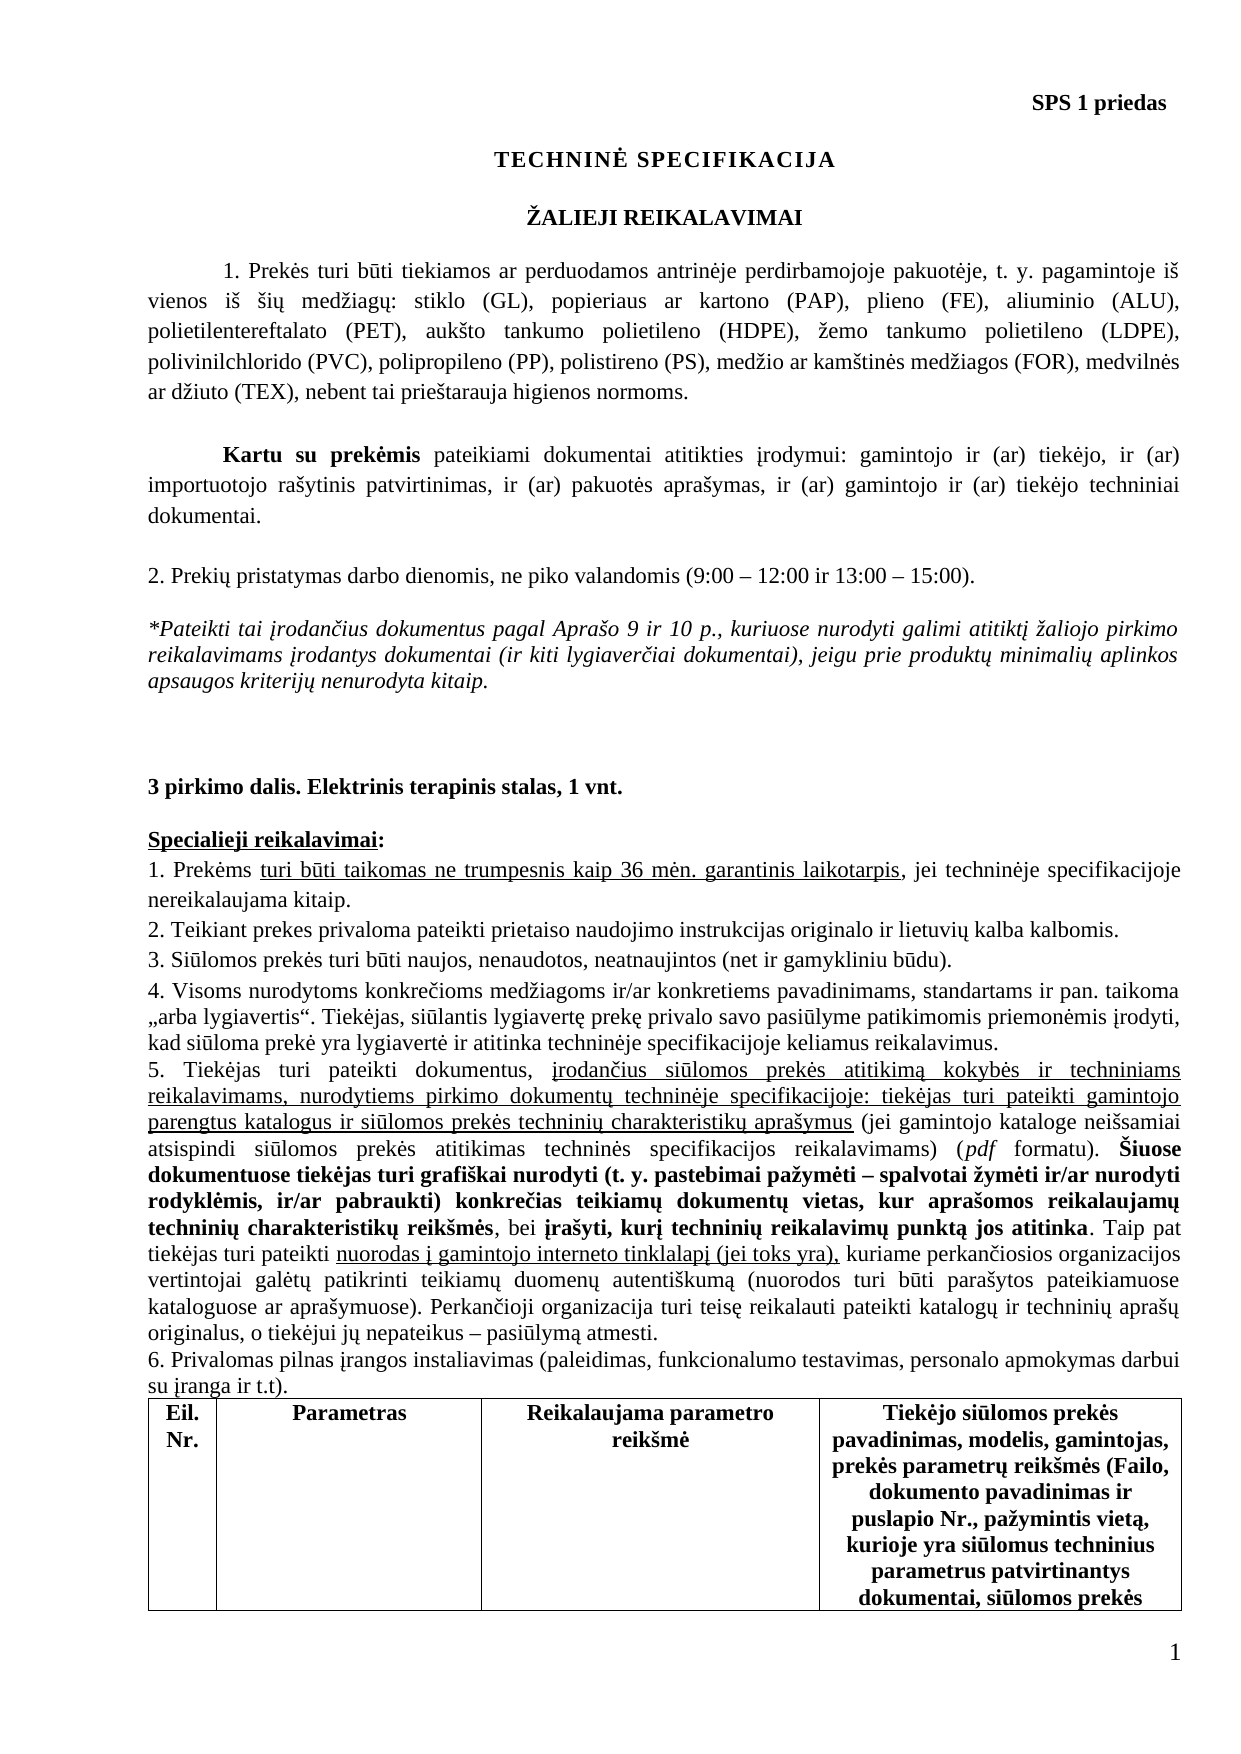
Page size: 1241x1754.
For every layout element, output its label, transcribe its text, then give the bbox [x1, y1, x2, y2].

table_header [482, 1399, 819, 1610]
text 5. Tiekėjas turi pateikti dokumentus, įrodančius siūlomos prekės atitikimą kokybės ir techniniams reikalavimams, nurodytiems pirkimo dokumentų techninėje specifikacijoje: tiekėjas turi pateikti gamintojo parengtus katalogus ir siūlomos prekės techninių charakteristikų aprašymus (jei gamintojo kataloge neišsamiai atsispindi siūlomos prekės atitikimas techninės specifikacijos reikalavimams) (pdf formatu). Šiuose dokumentuose tiekėjas turi grafiškai nurodyti (t. y. pastebimai pažymėti – spalvotai žymėti ir/ar nurodyti rodyklėmis, ir/ar pabraukti) konkrečias teikiamų dokumentų vietas, kur aprašomos reikalaujamų techninių charakteristikų reikšmės, bei įrašyti, kurį techninių reikalavimų punktą jos atitinka. Taip pat tiekėjas turi pateikti nuorodas į gamintojo interneto tinklalapį (jei toks yra), kuriame perkančiosios organizacijos vertintojai galėtų patikrinti teikiamų duomenų autentiškumą (nuorodos turi būti parašytos pateikiamuose kataloguose ar aprašymuose). Perkančioji organizacija turi teisę reikalauti pateikti katalogų ir techninių aprašų originalus, o tiekėjui jų nepateikus – pasiūlymą atmesti. [148, 1106, 1181, 1346]
text 1. Prekėms turi būti taikomas ne trumpesnis kaip 36 mėn. garantinis laikotarpis, jei techninėje specifikacijoje nereikalaujama kitaip. [148, 856, 1181, 912]
text Kartu su prekėmis pateikiami dokumentai atitikties įrodymui: gamintojo ir (ar) tiekėjo, ir (ar) importuotojo rašytinis patvirtinimas, ir (ar) pakuotės aprašymas, ir (ar) gamintojo ir (ar) tiekėjo techniniai dokumentai. [148, 441, 1181, 528]
title TECHNINĖ SPECIFIKACIJA [148, 147, 1181, 173]
text 1. Prekės turi būti tiekiamos ar perduodamos antrinėje perdirbamojoje pakuotėje, t. y. pagamintoje iš vienos iš šių medžiagų: stiklo (GL), popieriaus ar kartono (PAP), plieno (FE), aliuminio (ALU), polietilentereftalato (PET), aukšto tankumo polietileno (HDPE), žemo tankumo polietileno (LDPE), polivinilchlorido (PVC), polipropileno (PP), polistireno (PS), medžio ar kamštinės medžiagos (FOR), medvilnės ar džiuto (TEX), nebent tai prieštarauja higienos normoms. [148, 257, 1181, 404]
text 6. Privalomas pilnas įrangos instaliavimas (paleidimas, funkcionalumo testavimas, personalo apmokymas darbui su įranga ir t.t). [148, 1346, 1181, 1398]
table_header Eil. Nr. [149, 1399, 216, 1610]
text ŽALIEJI REIKALAVIMAI [148, 204, 1181, 231]
text 2. Prekių pristatymas darbo dienomis, ne piko valandomis (9:00 – 12:00 ir 13:00 – 15:00). [89, 562, 1181, 588]
text 2. Teikiant prekes privaloma pateikti prietaiso naudojimo instrukcijas originalo ir lietuvių kalba kalbomis. [148, 916, 1181, 943]
text 4. Visoms nurodytoms konkrečioms medžiagoms ir/ar konkretiems pavadinimams, standartams ir pan. taikoma „arba lygiavertis“. Tiekėjas, siūlantis lygiavertę prekę privalo savo pasiūlyme patikimomis priemonėmis įrodyti, kad siūloma prekė yra lygiavertė ir atitinka techninėje specifikacijoje keliamus reikalavimus. [148, 977, 1181, 1056]
table_header Parametras [217, 1399, 481, 1610]
text *Pateikti tai įrodančius dokumentus pagal Aprašo 9 ir 10 p., kuriuose nurodyti galimi atitiktį žaliojo pirkimo reikalavimams įrodantys dokumentai (ir kiti lygiaverčiai dokumentai), jeigu prie produktų minimalių aplinkos apsaugos kriterijų nenurodyta kitaip. [148, 615, 1181, 694]
text 3 pirkimo dalis. Elektrinis terapinis stalas, 1 vnt. [148, 773, 1181, 799]
text SPS 1 priedas [898, 89, 1167, 115]
text 3. Siūlomos prekės turi būti naujos, nenaudotos, neatnaujintos (net ir gamykliniu būdu). [148, 946, 1181, 973]
text Specialieji reikalavimai: [148, 826, 1181, 852]
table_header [820, 1399, 1181, 1610]
